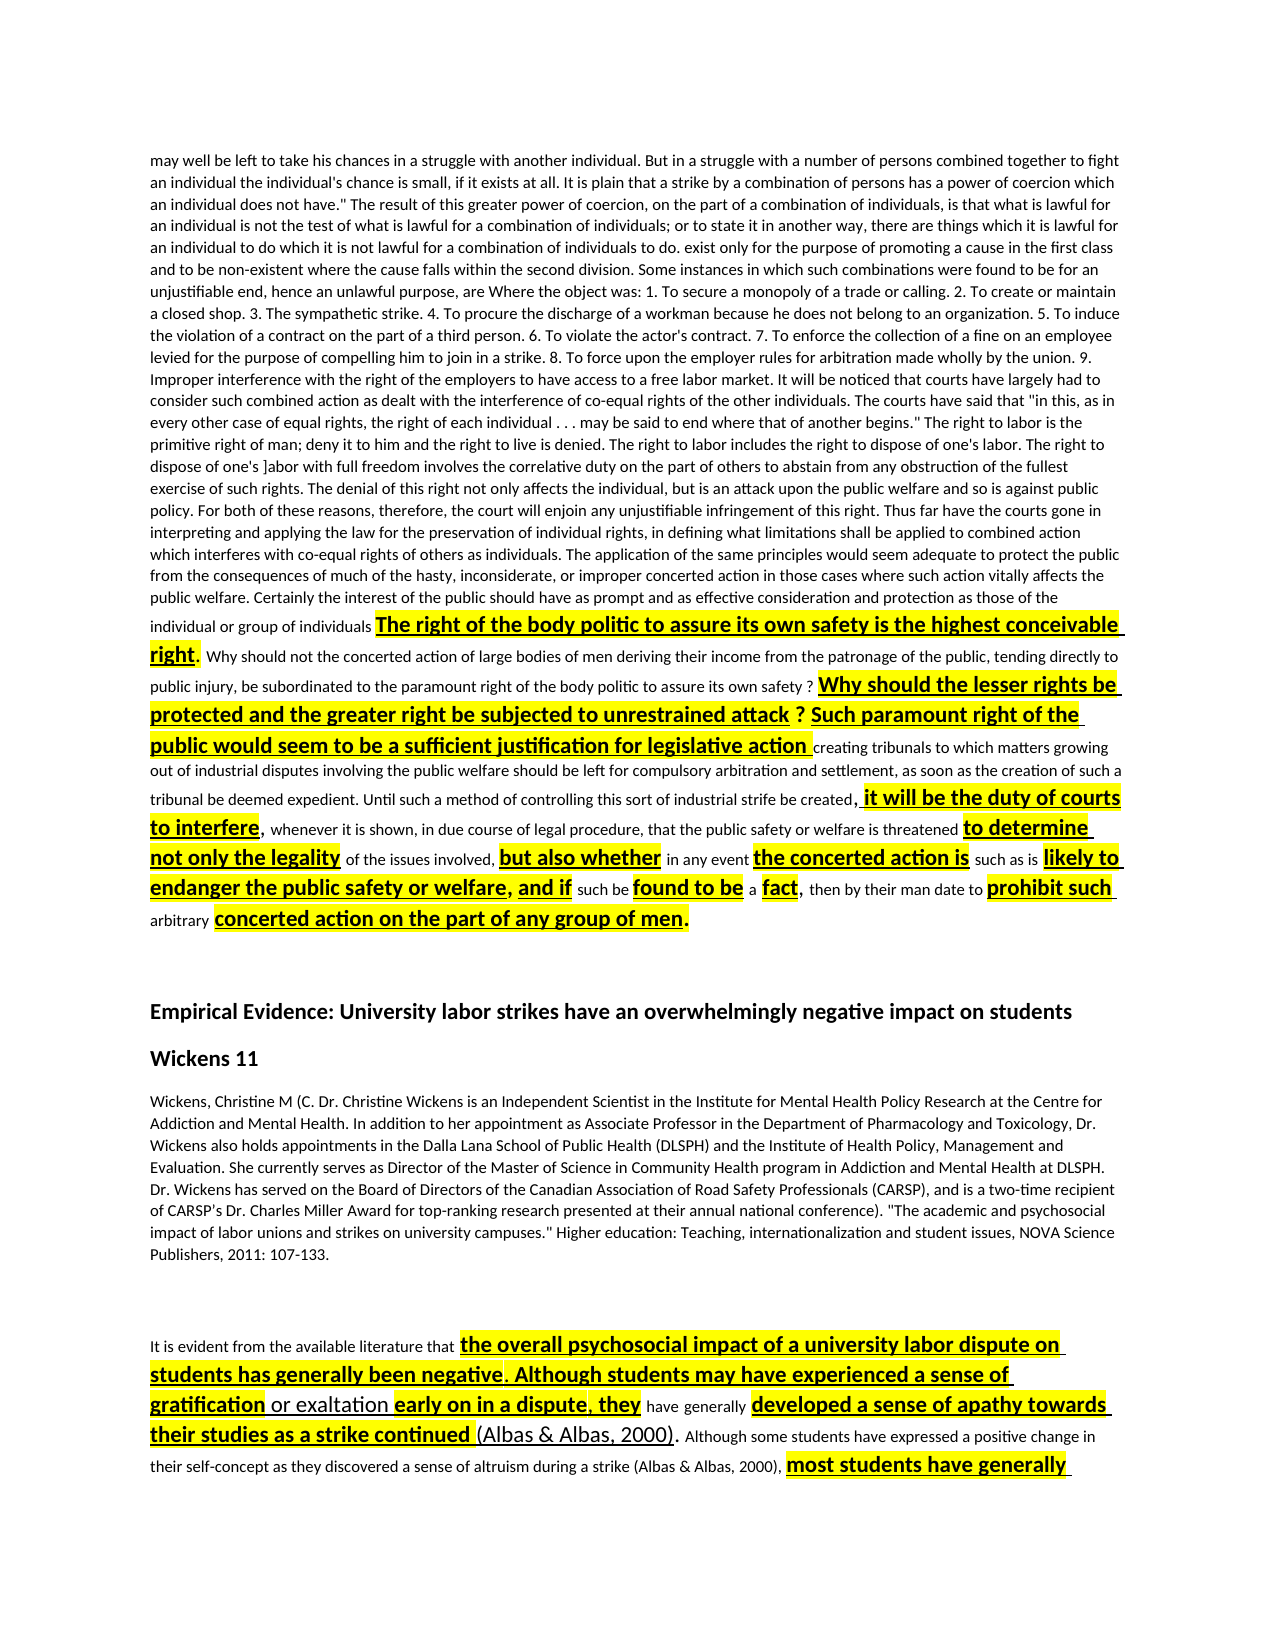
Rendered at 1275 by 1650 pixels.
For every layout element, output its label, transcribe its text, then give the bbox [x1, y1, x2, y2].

text Wickens 11 [150, 1044, 1125, 1072]
text Wickens, Christine M (C. Dr. Christine Wickens is an Independent Scientist in the Institute for Mental Health Policy Research at the Centre for Addiction and Mental Health. In addition to her appointment as Associate Professor in the Department of Pharmacology and Toxicology, Dr. Wickens also holds appointments in the Dalla Lana School of Public Health (DLSPH) and the Institute of Health Policy, Management and Evaluation. She currently serves as Director of the Master of Science in Community Health program in Addiction and Mental Health at DLSPH. Dr. Wickens has served on the Board of Directors of the Canadian Association of Road Safety Professionals (CARSP), and is a two-time recipient of CARSP’s Dr. Charles Miller Award for top-ranking research presented at their annual national conference). "The academic and psychosocial impact of labor unions and strikes on university campuses." Higher education: Teaching, internationalization and student issues, NOVA Science Publishers, 2011: 107-133. [150, 1091, 1125, 1265]
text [150, 1330, 1125, 1479]
text Empirical Evidence: University labor strikes have an overwhelmingly negative impact on students [150, 997, 1125, 1026]
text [150, 150, 1125, 932]
